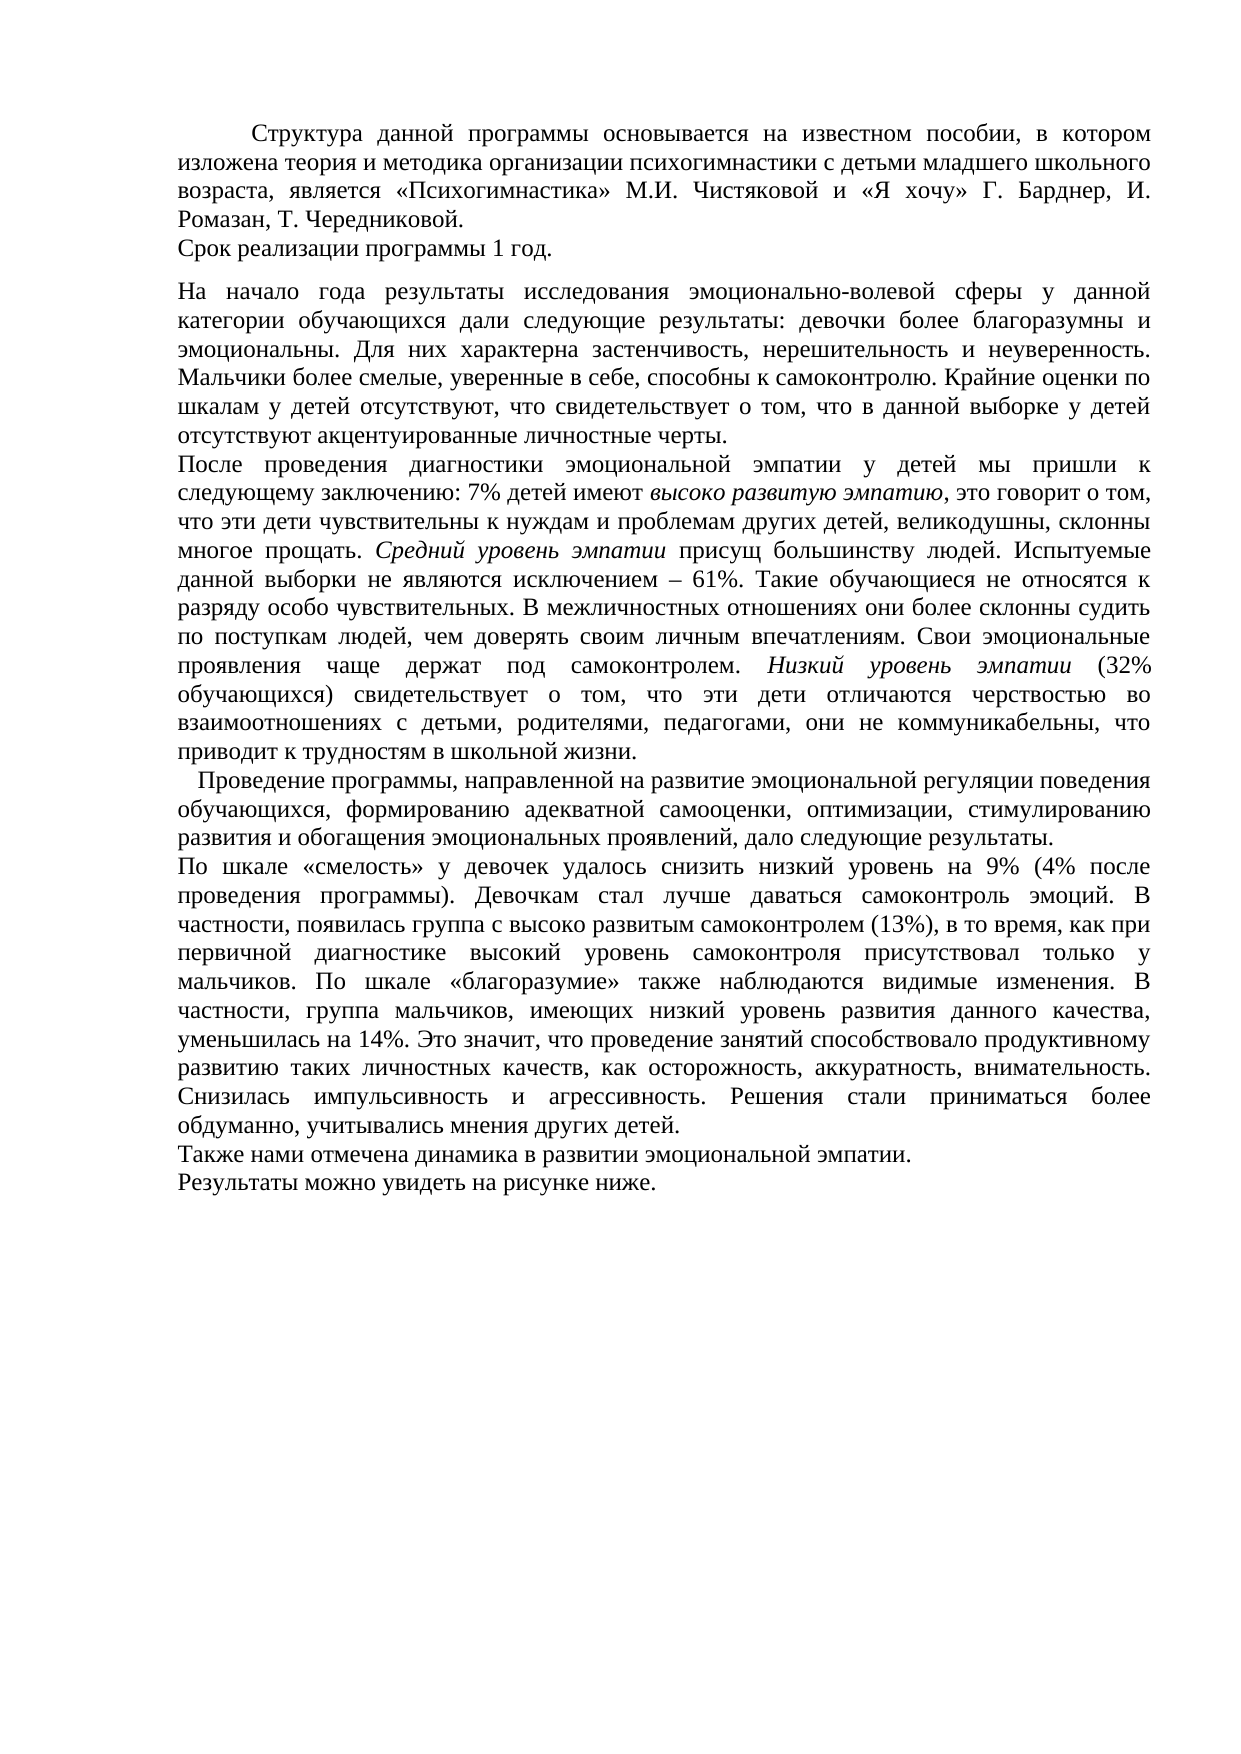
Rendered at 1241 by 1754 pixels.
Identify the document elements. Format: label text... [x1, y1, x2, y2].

text Структура данной программы основывается на известном пособии, в котором изложена теория и методика организации психогимнастики с детьми младшего школьного возраста, является «Психогимнастика» М.И. Чистяковой и «Я хочу» Г. Барднер, И. Ромазан, Т. Чередниковой. [177, 118, 1152, 233]
text По шкале «смелость» у девочек удалось снизить низкий уровень на 9% (4% после проведения программы). Девочкам стал лучше даваться самоконтроль эмоций. В частности, появилась группа с высоко развитым самоконтролем (13%), в то время, как при первичной диагностике высокий уровень самоконтроля присутствовал только у мальчиков. По шкале «благоразумие» также наблюдаются видимые изменения. В частности, группа мальчиков, имеющих низкий уровень развития данного качества, уменьшилась на 14%. Это значит, что проведение занятий способствовало продуктивному развитию таких личностных качеств, как осторожность, аккуратность, внимательность. Снизилась импульсивность и агрессивность. Решения стали приниматься более обдуманно, учитывались мнения других детей. [177, 851, 1152, 1139]
text После проведения диагностики эмоциональной эмпатии у детей мы пришли к следующему заключению: 7% детей имеют высоко развитую эмпатию, это говорит о том, что эти дети чувствительны к нуждам и проблемам других детей, великодушны, склонны многое прощать. Средний уровень эмпатии присущ большинству людей. Испытуемые данной выборки не являются исключением – 61%. Такие обучающиеся не относятся к разряду особо чувствительных. В межличностных отношениях они более склонны судить по поступкам людей, чем доверять своим личным впечатлениям. Свои эмоциональные проявления чаще держат под самоконтролем. Низкий уровень эмпатии (32% обучающихся) свидетельствует о том, что эти дети отличаются черствостью во взаимоотношениях с детьми, родителями, педагогами, они не коммуникабельны, что приводит к трудностям в школьной жизни. [177, 449, 1152, 765]
text Также нами отмечена динамика в развитии эмоциональной эмпатии. [177, 1139, 1152, 1167]
text Срок реализации программы 1 год. [177, 233, 1152, 262]
text На начало года результаты исследования эмоционально-волевой сферы у данной категории обучающихся дали следующие результаты: девочки более благоразумны и эмоциональны. Для них характерна застенчивость, нерешительность и неуверенность. Мальчики более смелые, уверенные в себе, способны к самоконтролю. Крайние оценки по шкалам у детей отсутствуют, что свидетельствует о том, что в данной выборке у детей отсутствуют акцентуированные личностные черты. [177, 276, 1152, 449]
text Проведение программы, направленной на развитие эмоциональной регуляции поведения обучающихся, формированию адекватной самооценки, оптимизации, стимулированию развития и обогащения эмоциональных проявлений, дало следующие результаты. [177, 765, 1152, 851]
text Результаты можно увидеть на рисунке ниже. [177, 1167, 1152, 1196]
